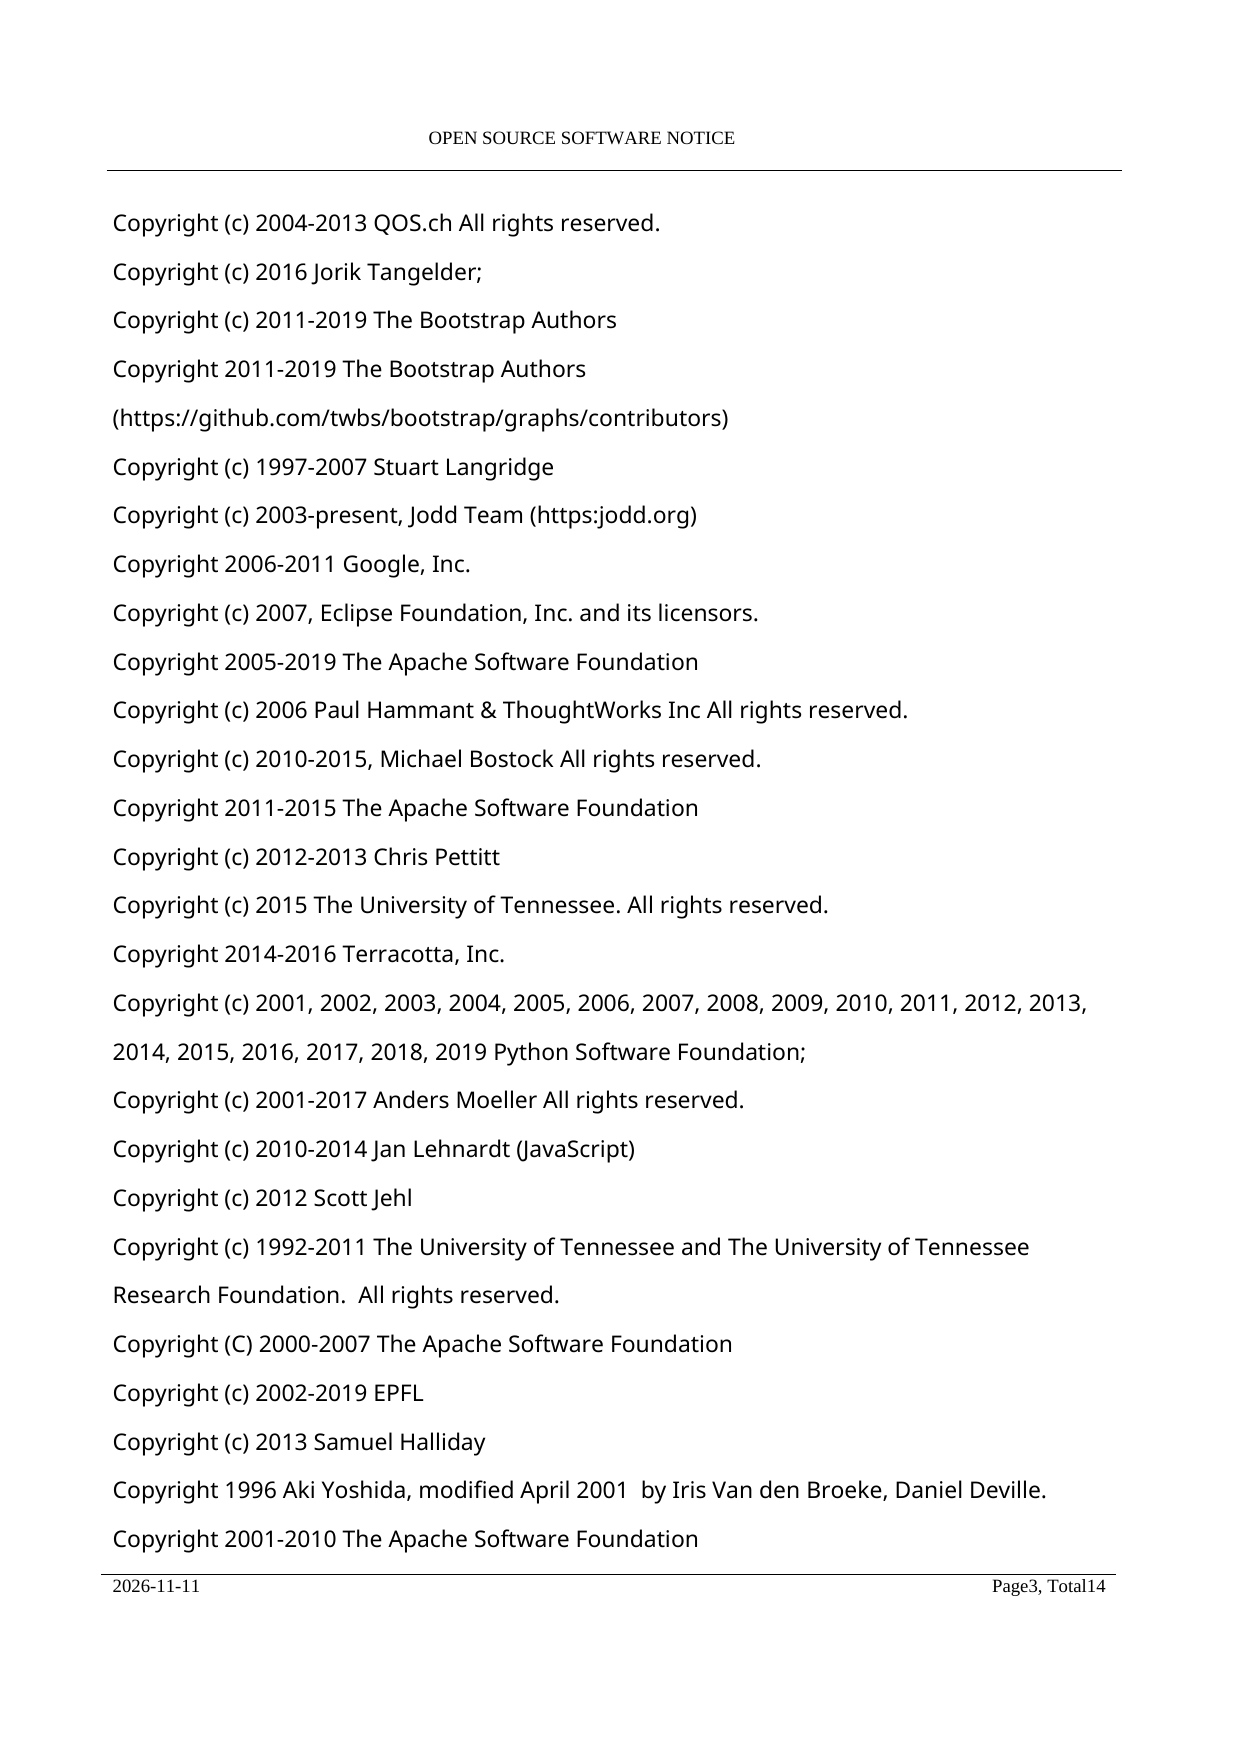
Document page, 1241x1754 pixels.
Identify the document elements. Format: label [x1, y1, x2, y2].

text [112, 206, 1128, 1555]
